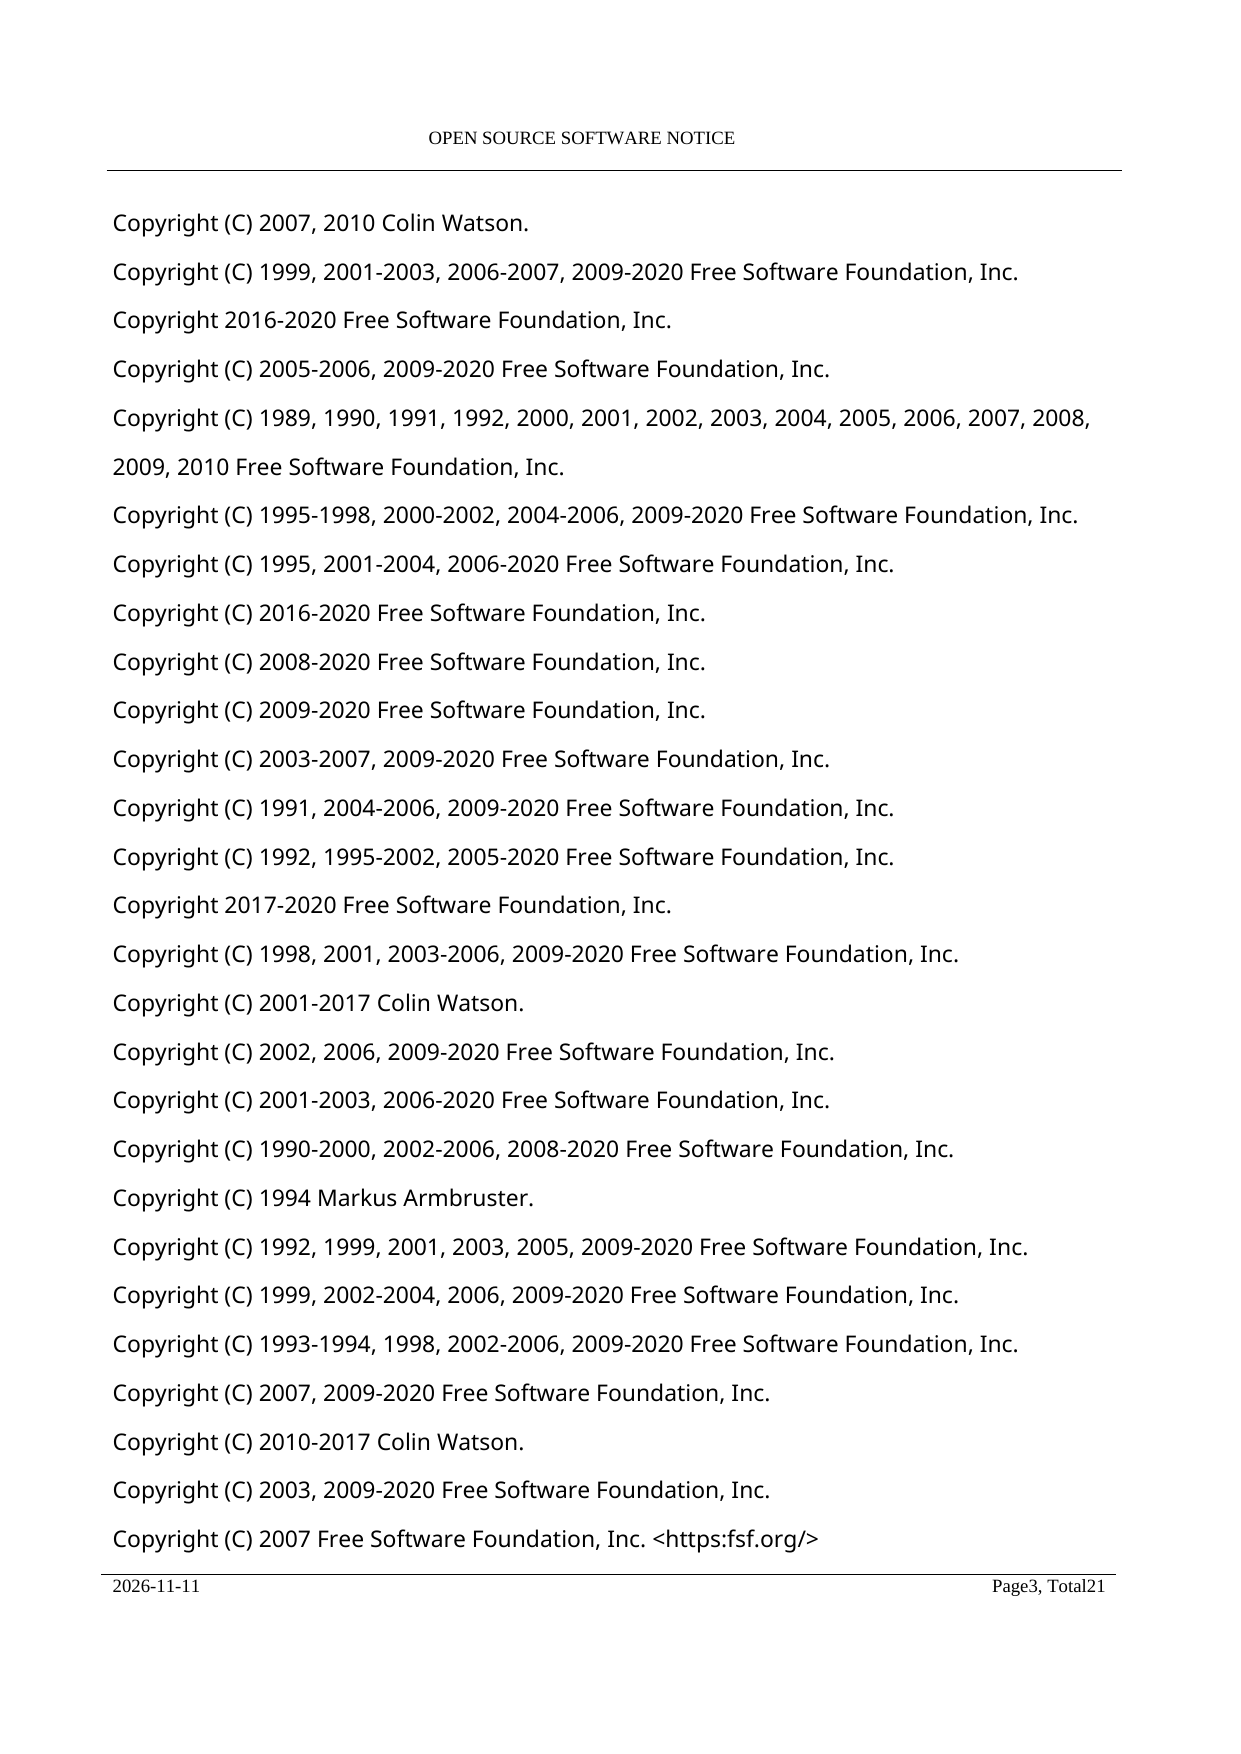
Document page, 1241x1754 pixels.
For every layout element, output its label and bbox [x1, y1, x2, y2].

text [112, 206, 1128, 1555]
